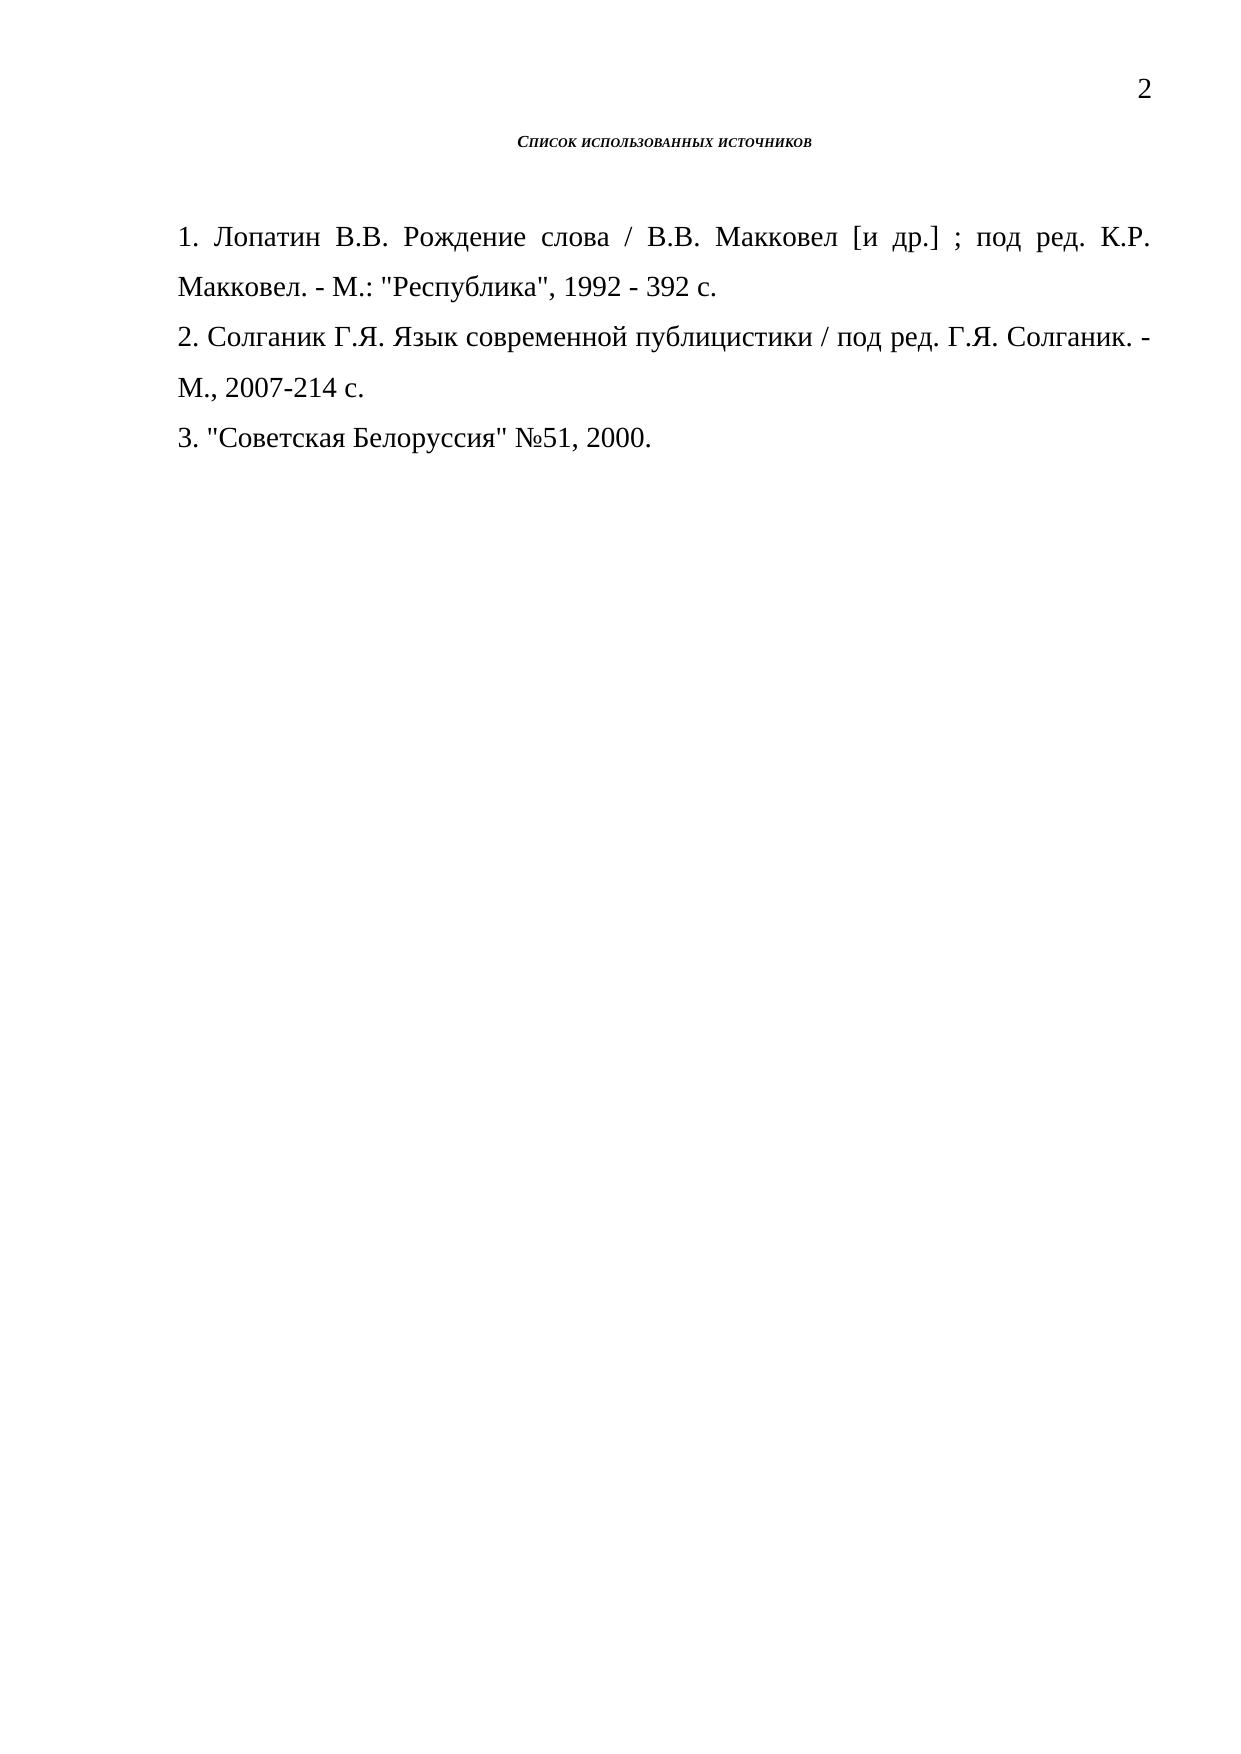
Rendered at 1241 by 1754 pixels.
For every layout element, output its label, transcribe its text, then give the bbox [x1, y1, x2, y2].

text 3. "Советская Белоруссия" №51, 2000. [177, 420, 1152, 453]
text 1. Лопатин В.В. Рождение слова / В.В. Макковел [и др.] ; под ред. К.Р. Макковел. - М.: "Республика", 1992 - 392 с. [177, 219, 1152, 303]
subtitle Список использованных источников [177, 118, 1152, 152]
text 2. Солганик Г.Я. Язык современной публицистики / под ред. Г.Я. Солганик. - М., 2007-214 с. [177, 319, 1152, 403]
